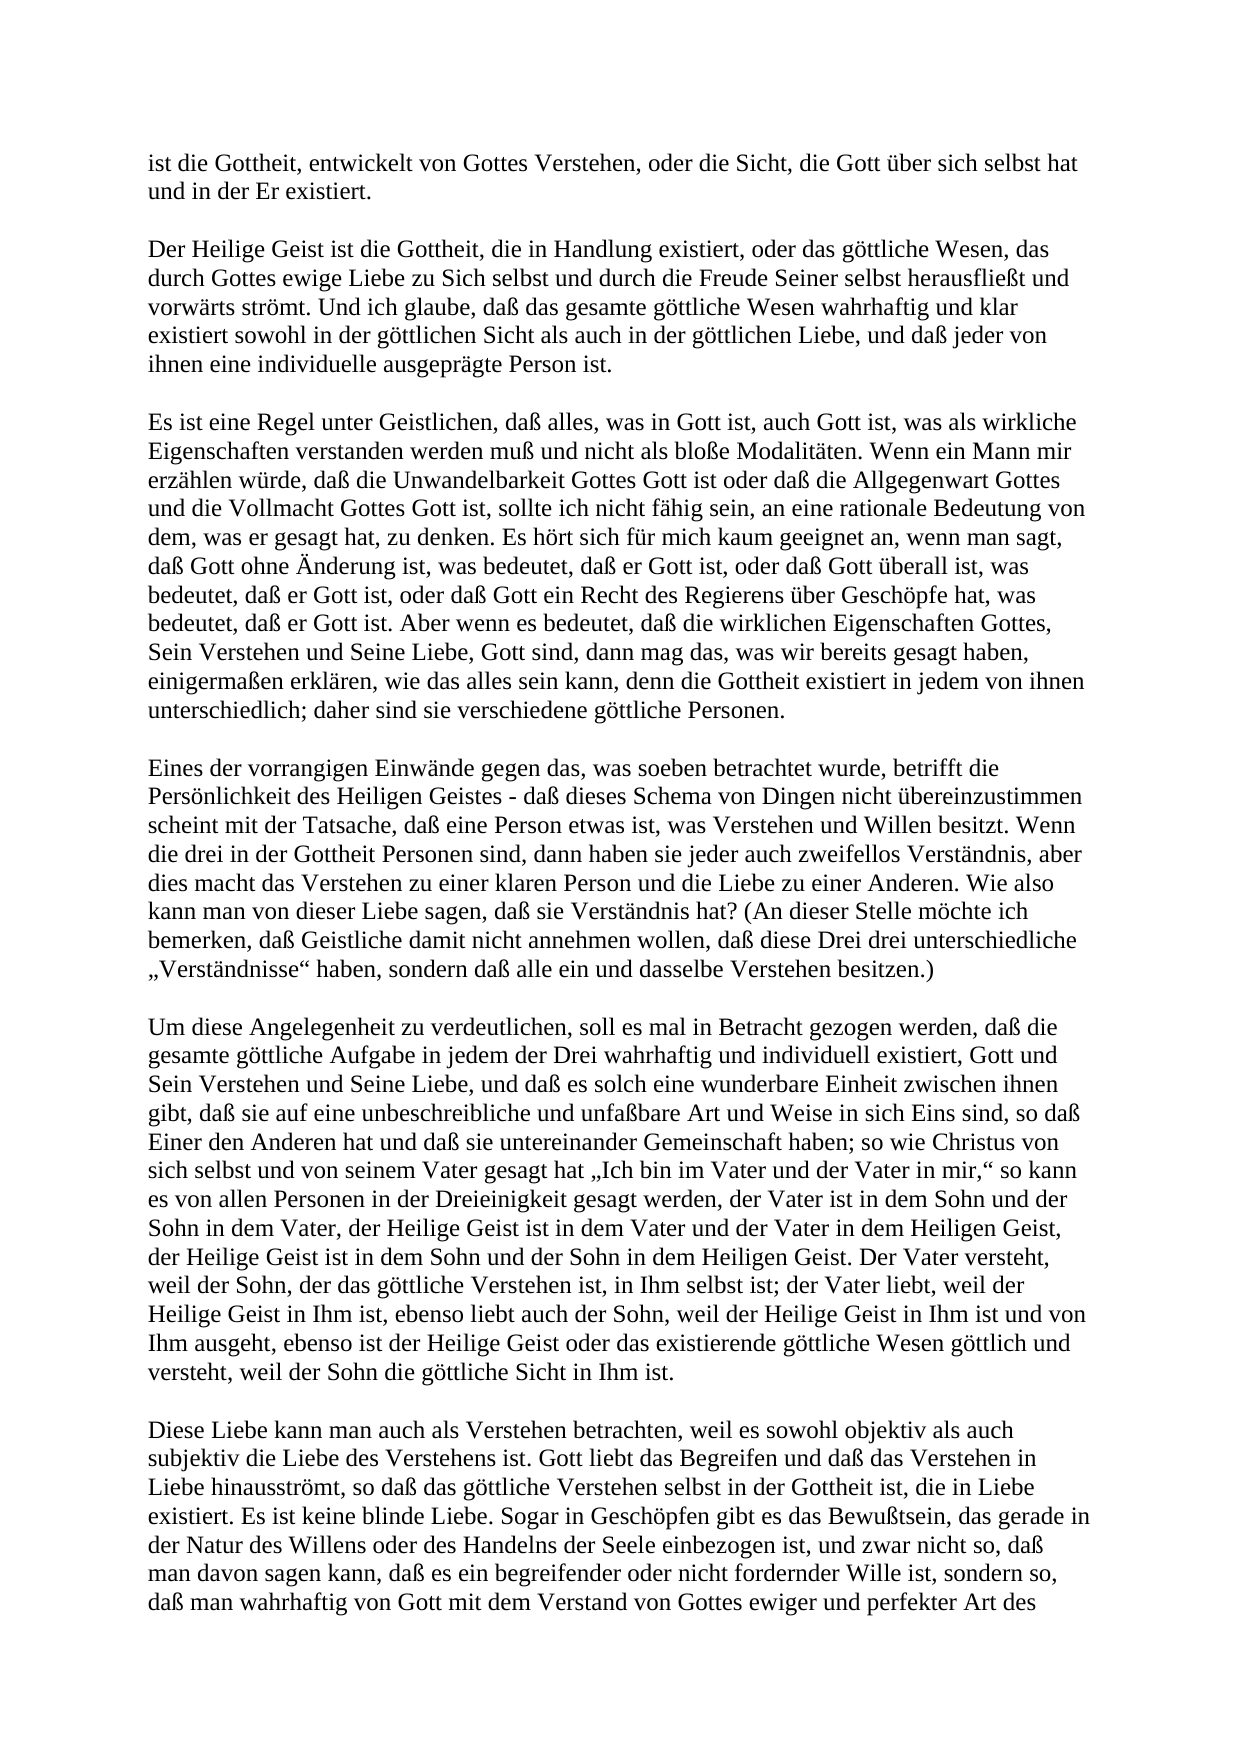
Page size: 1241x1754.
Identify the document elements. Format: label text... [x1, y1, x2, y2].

text Es ist eine Regel unter Geistlichen, daß alles, was in Gott ist, auch Gott ist, was als wirkliche Eigenschaften verstanden werden muß und nicht als bloße Modalitäten. Wenn ein Mann mir erzählen würde, daß die Unwandelbarkeit Gottes Gott ist oder daß die Allgegenwart Gottes und die Vollmacht Gottes Gott ist, sollte ich nicht fähig sein, an eine rationale Bedeutung von dem, was er gesagt hat, zu denken. Es hört sich für mich kaum geeignet an, wenn man sagt, daß Gott ohne Änderung ist, was bedeutet, daß er Gott ist, oder daß Gott überall ist, was bedeutet, daß er Gott ist, oder daß Gott ein Recht des Regierens über Geschöpfe hat, was bedeutet, daß er Gott ist. Aber wenn es bedeutet, daß die wirklichen Eigenschaften Gottes, Sein Verstehen und Seine Liebe, Gott sind, dann mag das, was wir bereits gesagt haben, einigermaßen erklären, wie das alles sein kann, denn die Gottheit existiert in jedem von ihnen unterschiedlich; daher sind sie verschiedene göttliche Personen. [148, 493, 1093, 810]
text Um diese Angelegenheit zu verdeutlichen, soll es mal in Betracht gezogen werden, daß die gesamte göttliche Aufgabe in jedem der Drei wahrhaftig und individuell existiert, Gott und Sein Verstehen und Seine Liebe, und daß es solch eine wunderbare Einheit zwischen ihnen gibt, daß sie auf eine unbeschreibliche und unfaßbare Art und Weise in sich Eins sind, so daß Einer den Anderen hat und daß sie untereinander Gemeinschaft haben; so wie Christus von sich selbst und von seinem Vater gesagt hat „Ich bin im Vater und der Vater in mir,“ so kann es von allen Personen in der Dreieinigkeit gesagt werden, der Vater ist in dem Sohn und der Sohn in dem Vater, der Heilige Geist ist in dem Vater und der Vater in dem Heiligen Geist, der Heilige Geist ist in dem Sohn und der Sohn in dem Heiligen Geist. Der Vater versteht, weil der Sohn, der das göttliche Verstehen ist, in Ihm selbst ist; der Vater liebt, weil der Heilige Geist in Ihm ist, ebenso liebt auch der Sohn, weil der Heilige Geist in Ihm ist und von Ihm ausgeht, ebenso ist der Heilige Geist oder das existierende göttliche Wesen göttlich und versteht, weil der Sohn die göttliche Sicht in Ihm ist. [148, 1098, 1093, 1472]
text Eines der vorrangigen Einwände gegen das, was soeben betrachtet wurde, betrifft die Persönlichkeit des Heiligen Geistes - daß dieses Schema von Dingen nicht übereinzustimmen scheint mit der Tatsache, daß eine Person etwas ist, was Verstehen und Willen besitzt. Wenn die drei in der Gottheit Personen sind, dann haben sie jeder auch zweifellos Verständnis, aber dies macht das Verstehen zu einer klaren Person und die Liebe zu einer Anderen. Wie also kann man von dieser Liebe sagen, daß sie Verständnis hat? (An dieser Stelle möchte ich bemerken, daß Geistliche damit nicht annehmen wollen, daß diese Drei drei unterschiedliche „Verständnisse“ haben, sondern daß alle ein und dasselbe Verstehen besitzen.) [148, 839, 1093, 1069]
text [148, 1501, 1093, 1616]
text Und ich denke, daß dies diese gesegnete Dreieinigkeit ist, von der wir in den Heiligen Schriften lesen. Der Vater ist die Gottheit, die auf der grundlegenden, nicht erschaffenen und reinsten Art und Weise existiert, oder die Gottheit in seiner unmittelbaren Existenz. Der Sohn ist die Gottheit, entwickelt von Gottes Verstehen, oder die Sicht, die Gott über sich selbst hat und in der Er existiert. [148, 148, 1093, 291]
text Der Heilige Geist ist die Gottheit, die in Handlung existiert, oder das göttliche Wesen, das durch Gottes ewige Liebe zu Sich selbst und durch die Freude Seiner selbst herausfließt und vorwärts strömt. Und ich glaube, daß das gesamte göttliche Wesen wahrhaftig und klar existiert sowohl in der göttlichen Sicht als auch in der göttlichen Liebe, und daß jeder von ihnen eine individuelle ausgeprägte Person ist. [148, 321, 1093, 464]
